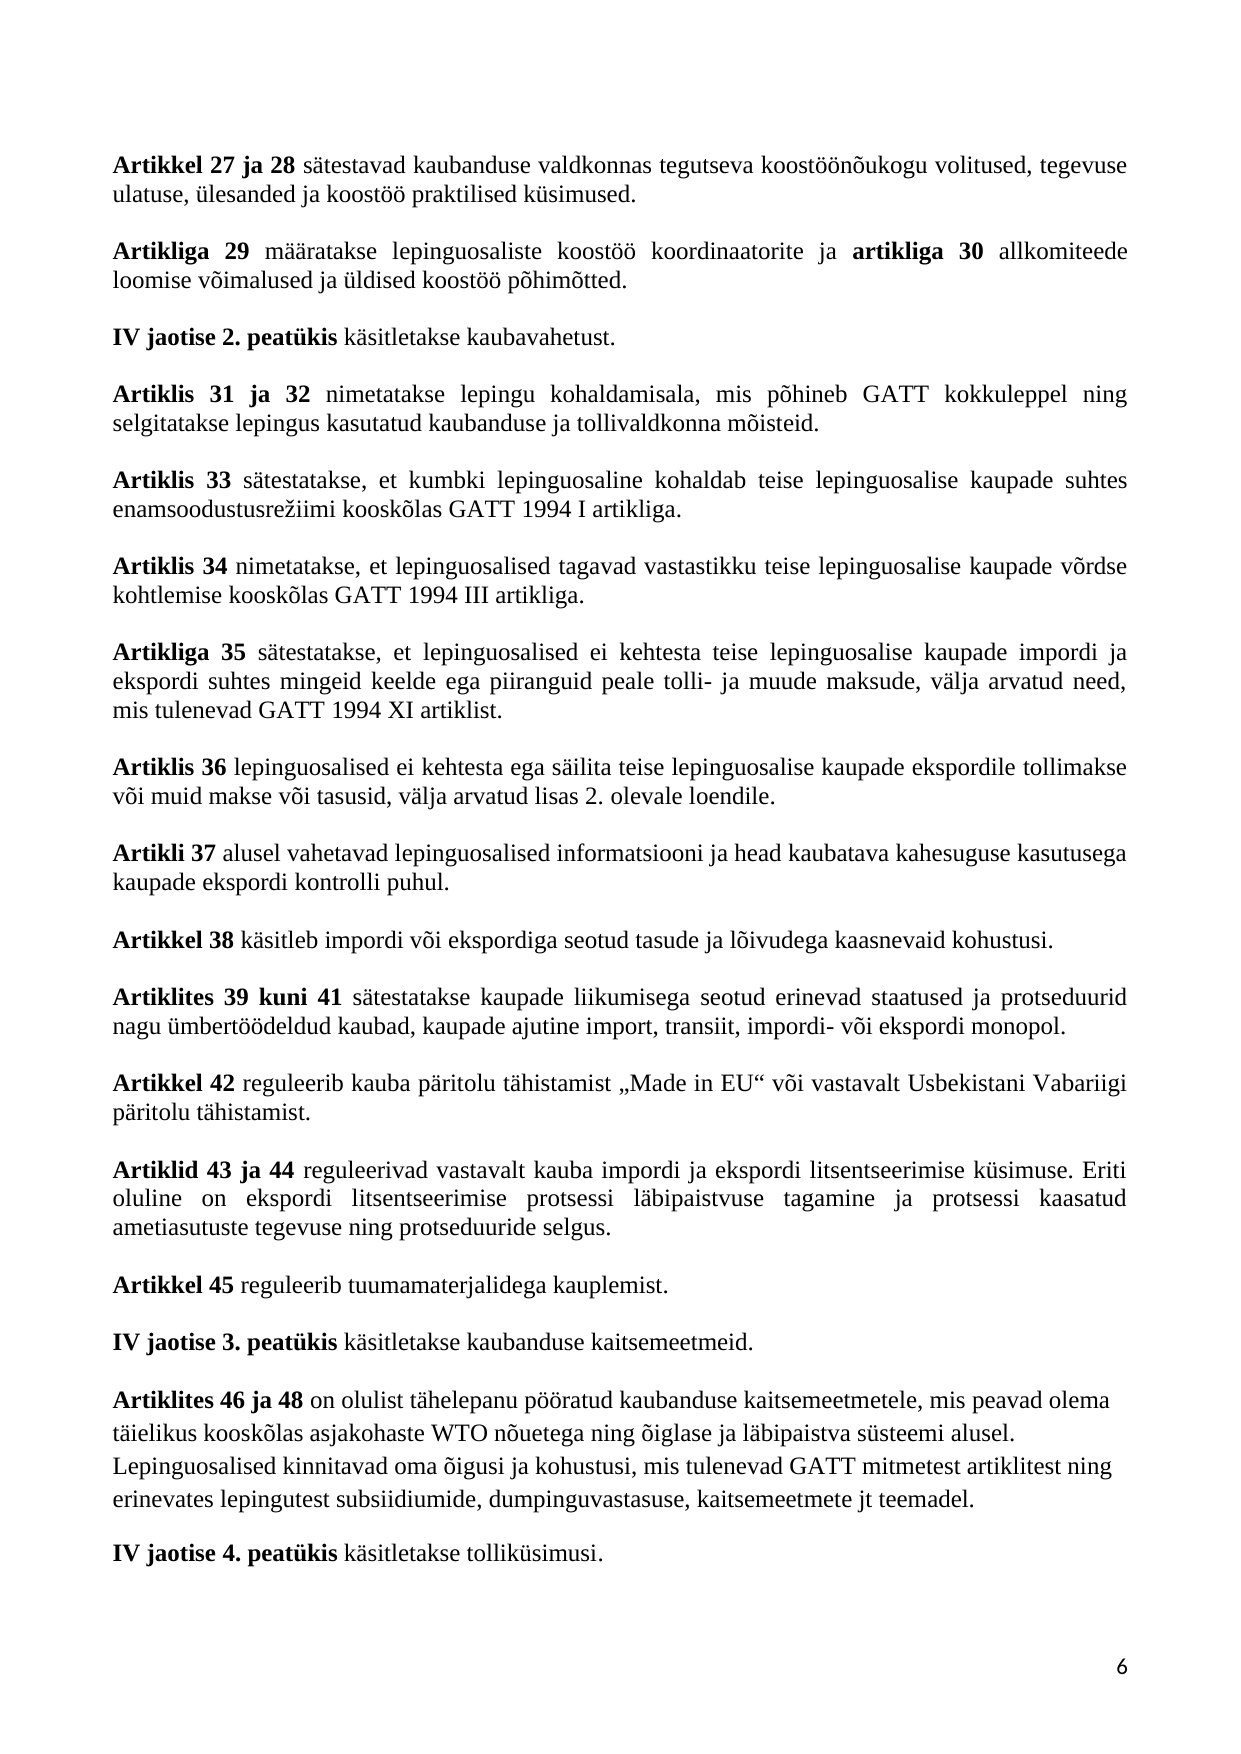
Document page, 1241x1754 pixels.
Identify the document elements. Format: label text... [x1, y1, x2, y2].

text Artikliga 29 määratakse lepinguosaliste koostöö koordinaatorite ja artikliga 30 allkomiteede loomise võimalused ja üldised koostöö põhimõtted. [112, 236, 1128, 294]
text IV jaotise 4. peatükis käsitletakse tolliküsimusi. [112, 1538, 1128, 1566]
text Artiklis 36 lepinguosalised ei kehtesta ega säilita teise lepinguosalise kaupade ekspordile tollimakse või muid makse või tasusid, välja arvatud lisas 2. olevale loendile. [112, 752, 1128, 810]
text Artikkel 38 käsitleb impordi või ekspordiga seotud tasude ja lõivudega kaasnevaid kohustusi. [112, 925, 1128, 953]
text IV jaotise 3. peatükis käsitletakse kaubanduse kaitsemeetmeid. [112, 1327, 1128, 1356]
text Artiklis 34 nimetatakse, et lepinguosalised tagavad vastastikku teise lepinguosalise kaupade võrdse kohtlemise kooskõlas GATT 1994 III artikliga. [112, 551, 1128, 608]
text Artiklites 46 ja 48 on olulist tähelepanu pööratud kaubanduse kaitsemeetmetele, mis peavad olema täielikus kooskõlas asjakohaste WTO nõuetega ning õiglase ja läbipaistva süsteemi alusel. Lepinguosalised kinnitavad oma õigusi ja kohustusi, mis tulenevad GATT mitmetest artiklitest ning erinevates lepingutest subsiidiumide, dumpinguvastasuse, kaitsemeetmete jt teemadel. [112, 1385, 1128, 1513]
text Artikliga 35 sätestatakse, et lepinguosalised ei kehtesta teise lepinguosalise kaupade impordi ja ekspordi suhtes mingeid keelde ega piiranguid peale tolli- ja muude maksude, välja arvatud need, mis tulenevad GATT 1994 XI artiklist. [112, 637, 1128, 723]
text Artiklis 31 ja 32 nimetatakse lepingu kohaldamisala, mis põhineb GATT kokkuleppel ning selgitatakse lepingus kasutatud kaubanduse ja tollivaldkonna mõisteid. [112, 379, 1128, 437]
text Artikkel 45 reguleerib tuumamaterjalidega kauplemist. [112, 1270, 1128, 1298]
text IV jaotise 2. peatükis käsitletakse kaubavahetust. [112, 322, 1128, 351]
text Artikkel 42 reguleerib kauba päritolu tähistamist „Made in EU“ või vastavalt Usbekistani Vabariigi päritolu tähistamist. [112, 1068, 1128, 1126]
text Artiklites 39 kuni 41 sätestatakse kaupade liikumisega seotud erinevad staatused ja protseduurid nagu ümbertöödeldud kaubad, kaupade ajutine import, transiit, impordi- või ekspordi monopol. [112, 982, 1128, 1040]
text Artiklis 33 sätestatakse, et kumbki lepinguosaline kohaldab teise lepinguosalise kaupade suhtes enamsoodustusrežiimi kooskõlas GATT 1994 I artikliga. [112, 466, 1128, 523]
text Artiklid 43 ja 44 reguleerivad vastavalt kauba impordi ja ekspordi litsentseerimise küsimuse. Eriti oluline on ekspordi litsentseerimise protsessi läbipaistvuse tagamine ja protsessi kaasatud ametiasutuste tegevuse ning protseduuride selgus. [112, 1155, 1128, 1241]
text Artikkel 27 ja 28 sätestavad kaubanduse valdkonnas tegutseva koostöönõukogu volitused, tegevuse ulatuse, ülesanded ja koostöö praktilised küsimused. [112, 150, 1128, 207]
text Artikli 37 alusel vahetavad lepinguosalised informatsiooni ja head kaubatava kahesuguse kasutusega kaupade ekspordi kontrolli puhul. [112, 838, 1128, 896]
